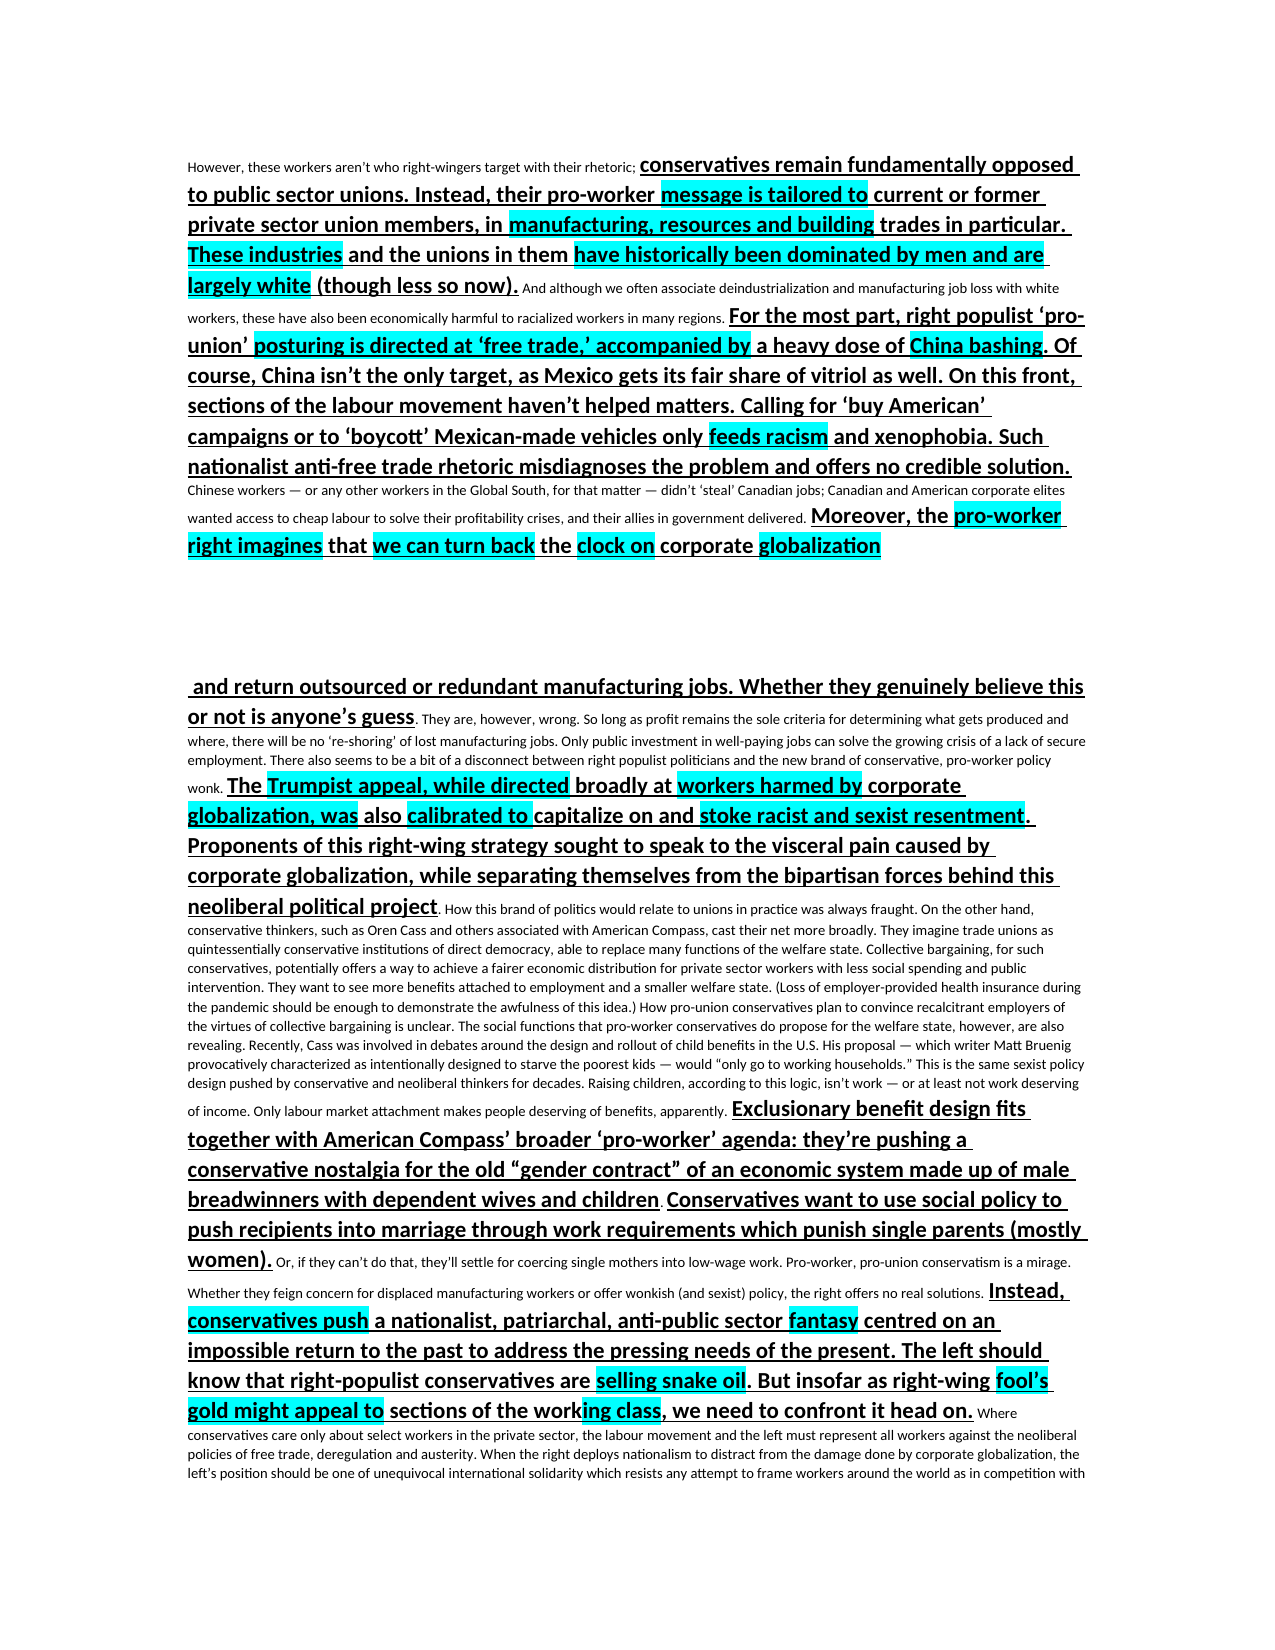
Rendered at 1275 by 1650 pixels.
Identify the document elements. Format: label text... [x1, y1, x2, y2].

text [187, 150, 1087, 560]
